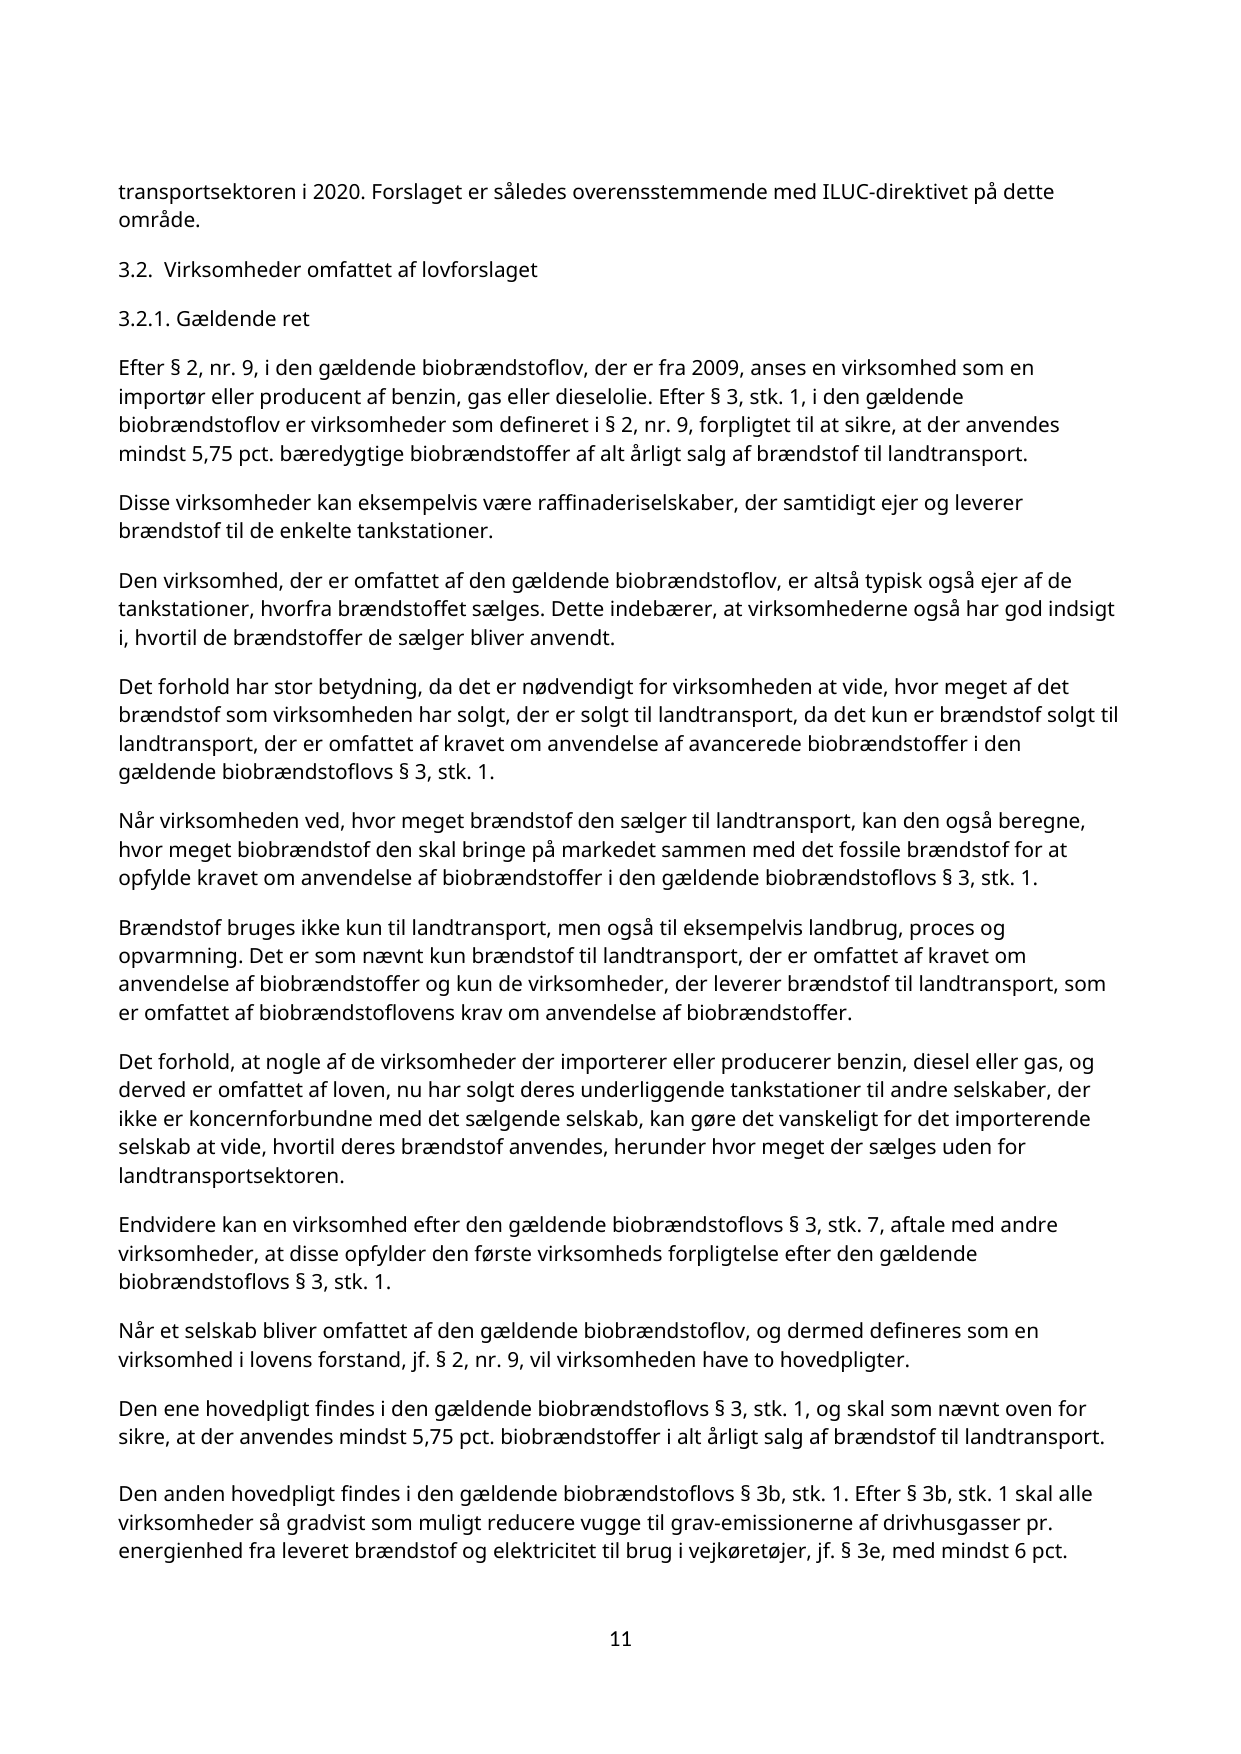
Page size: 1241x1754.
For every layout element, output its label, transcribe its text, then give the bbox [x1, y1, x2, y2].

text Endvidere kan en virksomhed efter den gældende biobrændstoflovs § 3, stk. 7, aftale med andre virksomheder, at disse opfylder den første virksomheds forpligtelse efter den gældende biobrændstoflovs § 3, stk. 1. [118, 1210, 1122, 1296]
text Efter § 2, nr. 9, i den gældende biobrændstoflov, der er fra 2009, anses en virksomhed som en importør eller producent af benzin, gas eller dieselolie. Efter § 3, stk. 1, i den gældende biobrændstoflov er virksomheder som defineret i § 2, nr. 9, forpligtet til at sikre, at der anvendes mindst 5,75 pct. bæredygtige biobrændstoffer af alt årligt salg af brændstof til landtransport. [118, 353, 1122, 467]
text Brændstof bruges ikke kun til landtransport, men også til eksempelvis landbrug, proces og opvarmning. Det er som nævnt kun brændstof til landtransport, der er omfattet af kravet om anvendelse af biobrændstoffer og kun de virksomheder, der leverer brændstof til landtransport, som er omfattet af biobrændstoflovens krav om anvendelse af biobrændstoffer. [118, 913, 1122, 1026]
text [118, 177, 1122, 234]
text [118, 1394, 1122, 1565]
text 3.2.1. Gældende ret [118, 304, 1122, 333]
text Den virksomhed, der er omfattet af den gældende biobrændstoflov, er altså typisk også ejer af de tankstationer, hvorfra brændstoffet sælges. Dette indebærer, at virksomhederne også har god indsigt i, hvortil de brændstoffer de sælger bliver anvendt. [118, 566, 1122, 651]
text Det forhold, at nogle af de virksomheder der importerer eller producerer benzin, diesel eller gas, og derved er omfattet af loven, nu har solgt deres underliggende tankstationer til andre selskaber, der ikke er koncernforbundne med det sælgende selskab, kan gøre det vanskeligt for det importerende selskab at vide, hvortil deres brændstof anvendes, herunder hvor meget der sælges uden for landtransportsektoren. [118, 1047, 1122, 1189]
text Når et selskab bliver omfattet af den gældende biobrændstoflov, og dermed defineres som en virksomhed i lovens forstand, jf. § 2, nr. 9, vil virksomheden have to hovedpligter. [118, 1316, 1122, 1373]
text Når virksomheden ved, hvor meget brændstof den sælger til landtransport, kan den også beregne, hvor meget biobrændstof den skal bringe på markedet sammen med det fossile brændstof for at opfylde kravet om anvendelse af biobrændstoffer i den gældende biobrændstoflovs § 3, stk. 1. [118, 806, 1122, 892]
text Disse virksomheder kan eksempelvis være raffinaderiselskaber, der samtidigt ejer og leverer brændstof til de enkelte tankstationer. [118, 488, 1122, 545]
text Det forhold har stor betydning, da det er nødvendigt for virksomheden at vide, hvor meget af det brændstof som virksomheden har solgt, der er solgt til landtransport, da det kun er brændstof solgt til landtransport, der er omfattet af kravet om anvendelse af avancerede biobrændstoffer i den gældende biobrændstoflovs § 3, stk. 1. [118, 672, 1122, 786]
text 3.2. Virksomheder omfattet af lovforslaget [118, 255, 1122, 283]
